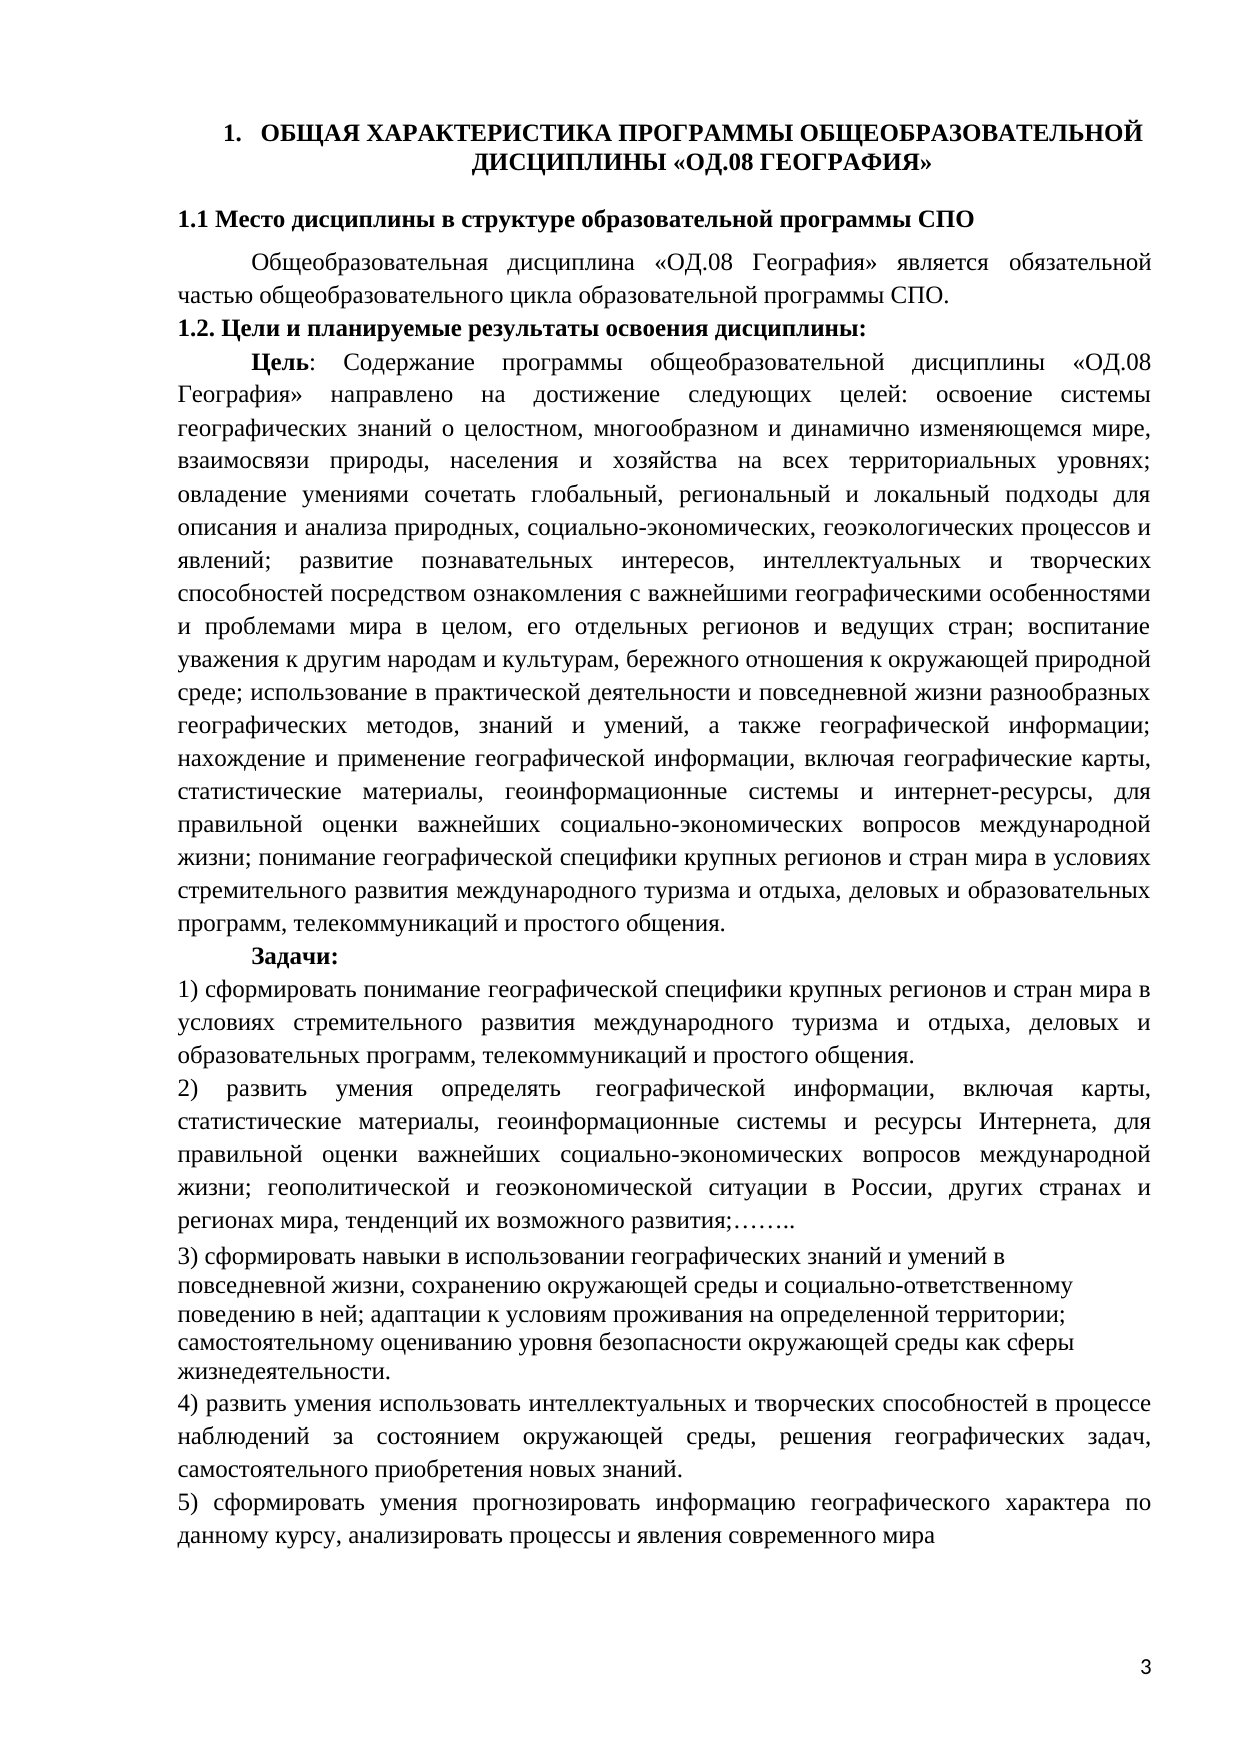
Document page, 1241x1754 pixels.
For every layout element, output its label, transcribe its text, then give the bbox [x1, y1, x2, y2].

list ОБЩАЯ ХАРАКТЕРИСТИКА ПРОГРАММЫ ОБЩЕОБРАЗОВАТЕЛЬНОЙ ДИСЦИПЛИНЫ «ОД.08 ГЕОГРАФИЯ» [215, 118, 1152, 176]
text 5) сформировать умения прогнозировать информацию географического характера по данному курсу, анализировать процессы и явления современного мира [177, 1487, 1152, 1549]
text 2) развить умения определять географической информации, включая карты, статистические материалы, геоинформационные системы и ресурсы Интернета, для правильной оценки важнейших социально-экономических вопросов международной жизни; геополитической и геоэкономической ситуации в России, других странах и регионах мира, тенденций их возможного развития;…….. [177, 1201, 1152, 1234]
text Задачи: [177, 941, 1152, 970]
text 4) развить умения использовать интеллектуальных и творческих способностей в процессе наблюдений за состоянием окружающей среды, решения географических задач, самостоятельного приобретения новых знаний. [177, 1450, 1152, 1483]
text 3) сформировать навыки в использовании географических знаний и умений в повседневной жизни, сохранению окружающей среды и социально-ответственному поведению в ней; адаптации к условиям проживания на определенной территории; самостоятельному оцениванию уровня безопасности окружающей среды как сферы жизнедеятельности. [177, 1241, 1117, 1385]
text 4) развить умения использовать интеллектуальных и творческих способностей в процессе наблюдений за состоянием окружающей среды, решения географических задач, самостоятельного приобретения новых знаний. [177, 1388, 1152, 1421]
text 1.1 Место дисциплины в структуре образовательной программы СПО [177, 204, 1152, 233]
text 2) развить умения определять географической информации, включая карты, статистические материалы, геоинформационные системы и ресурсы Интернета, для правильной оценки важнейших социально-экономических вопросов международной жизни; геополитической и геоэкономической ситуации в России, других странах и регионах мира, тенденций их возможного развития;…….. [177, 1073, 1152, 1106]
text Цель: Содержание программы общеобразовательной дисциплины «ОД.08 География» направлено на достижение следующих целей: освоение системы географических знаний о целостном, многообразном и динамично изменяющемся мире, взаимосвязи природы, населения и хозяйства на всех территориальных уровнях; овладение умениями сочетать глобальный, региональный и локальный подходы для описания и анализа природных, социально-экономических, геоэкологических процессов и явлений; развитие познавательных интересов, интеллектуальных и творческих способностей посредством ознакомления с важнейшими географическими особенностями и проблемами мира в целом, его отдельных регионов и ведущих стран; воспитание уважения к другим народам и культурам, бережного отношения к окружающей природной среде; использование в практической деятельности и повседневной жизни разнообразных географических методов, знаний и умений, а также географической информации; нахождение и применение географической информации, включая географические карты, статистические материалы, геоинформационные системы и интернет-ресурсы, для правильной оценки важнейших социально-экономических вопросов международной жизни; понимание географической специфики крупных регионов и стран мира в условиях стремительного развития международного туризма и отдыха, деловых и образовательных программ, телекоммуникаций и простого общения. [177, 347, 1152, 937]
text 1) сформировать понимание географической специфики крупных регионов и стран мира в условиях стремительного развития международного туризма и отдыха, деловых и образовательных программ, телекоммуникаций и простого общения. [177, 974, 1152, 1069]
text Общеобразовательная дисциплина «ОД.08 География» является обязательной частью общеобразовательного цикла образовательной программы СПО. [177, 247, 1152, 309]
text 1.2. Цели и планируемые результаты освоения дисциплины: [177, 313, 1152, 342]
